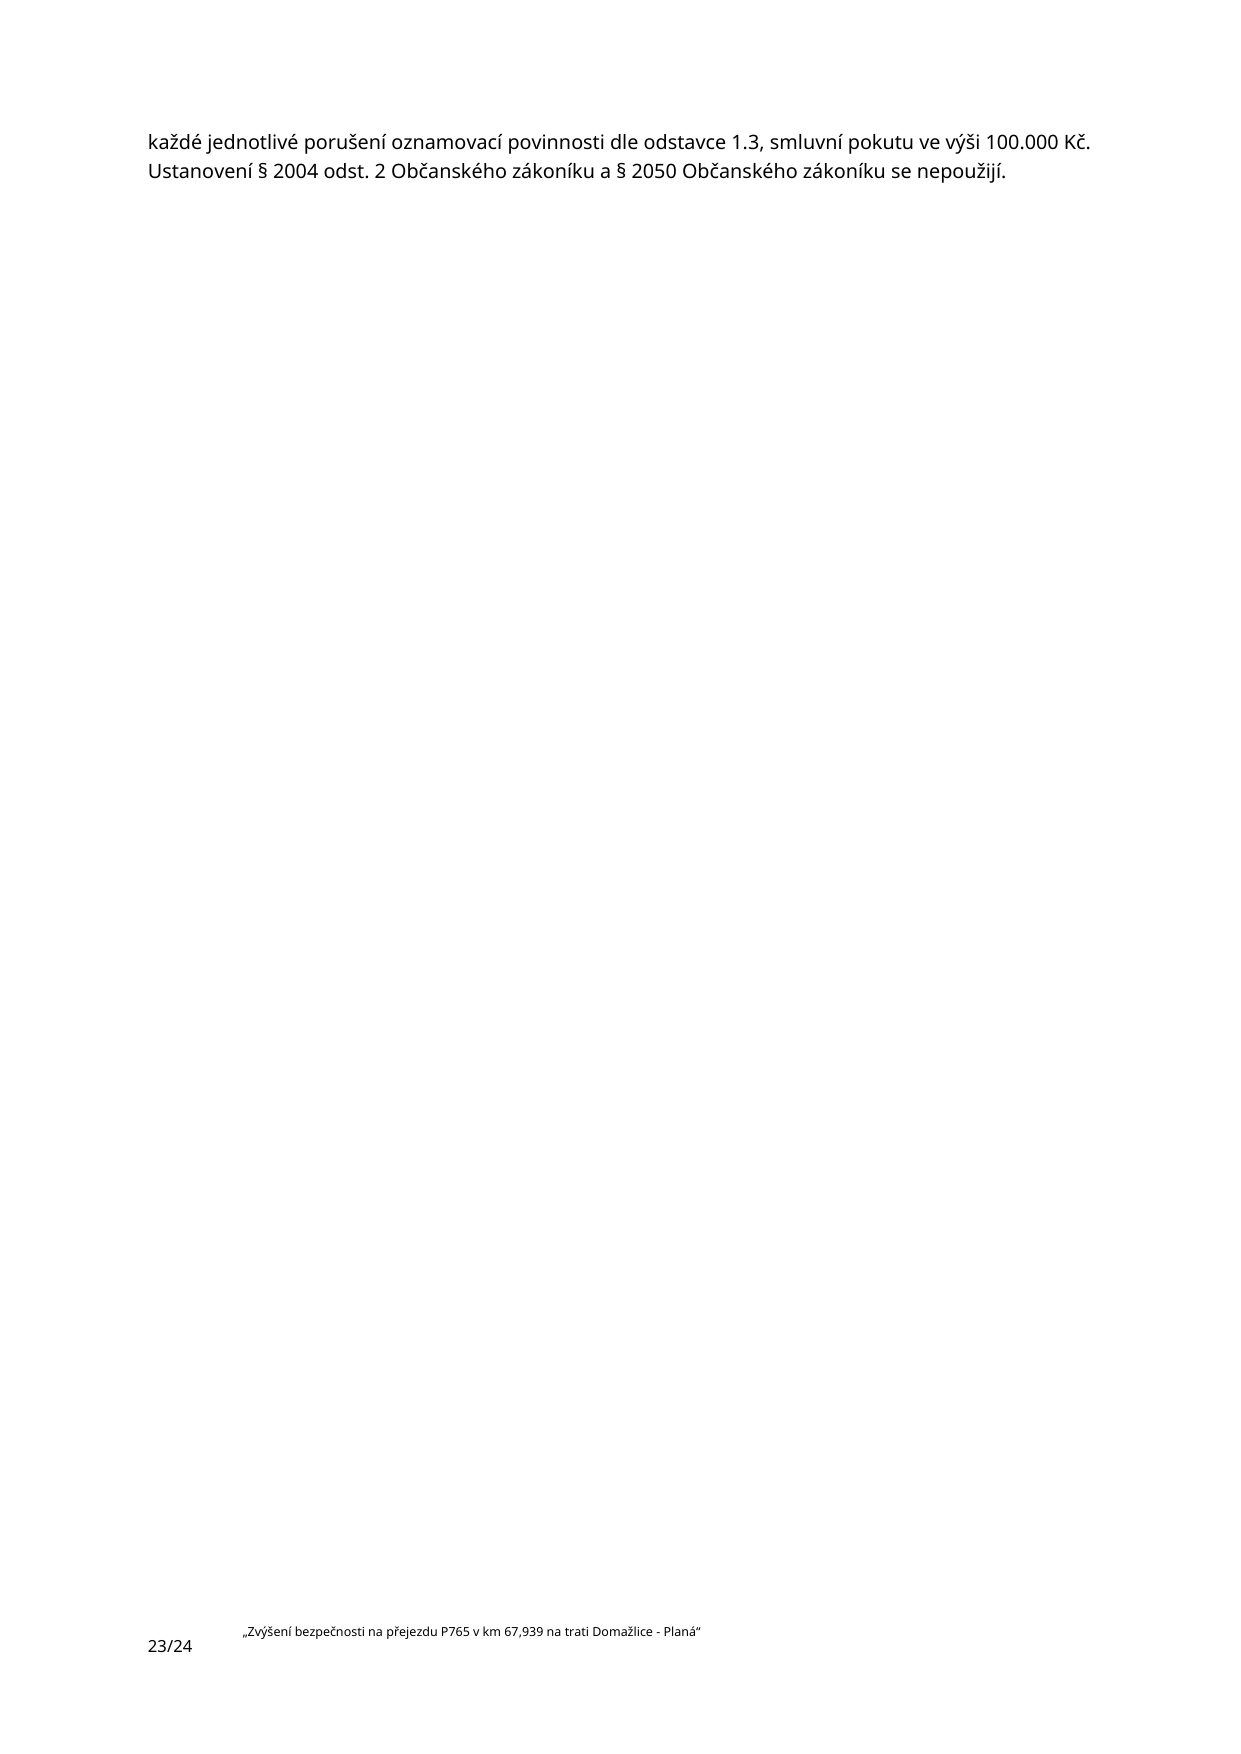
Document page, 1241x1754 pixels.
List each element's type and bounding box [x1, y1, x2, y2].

text [148, 126, 1092, 185]
